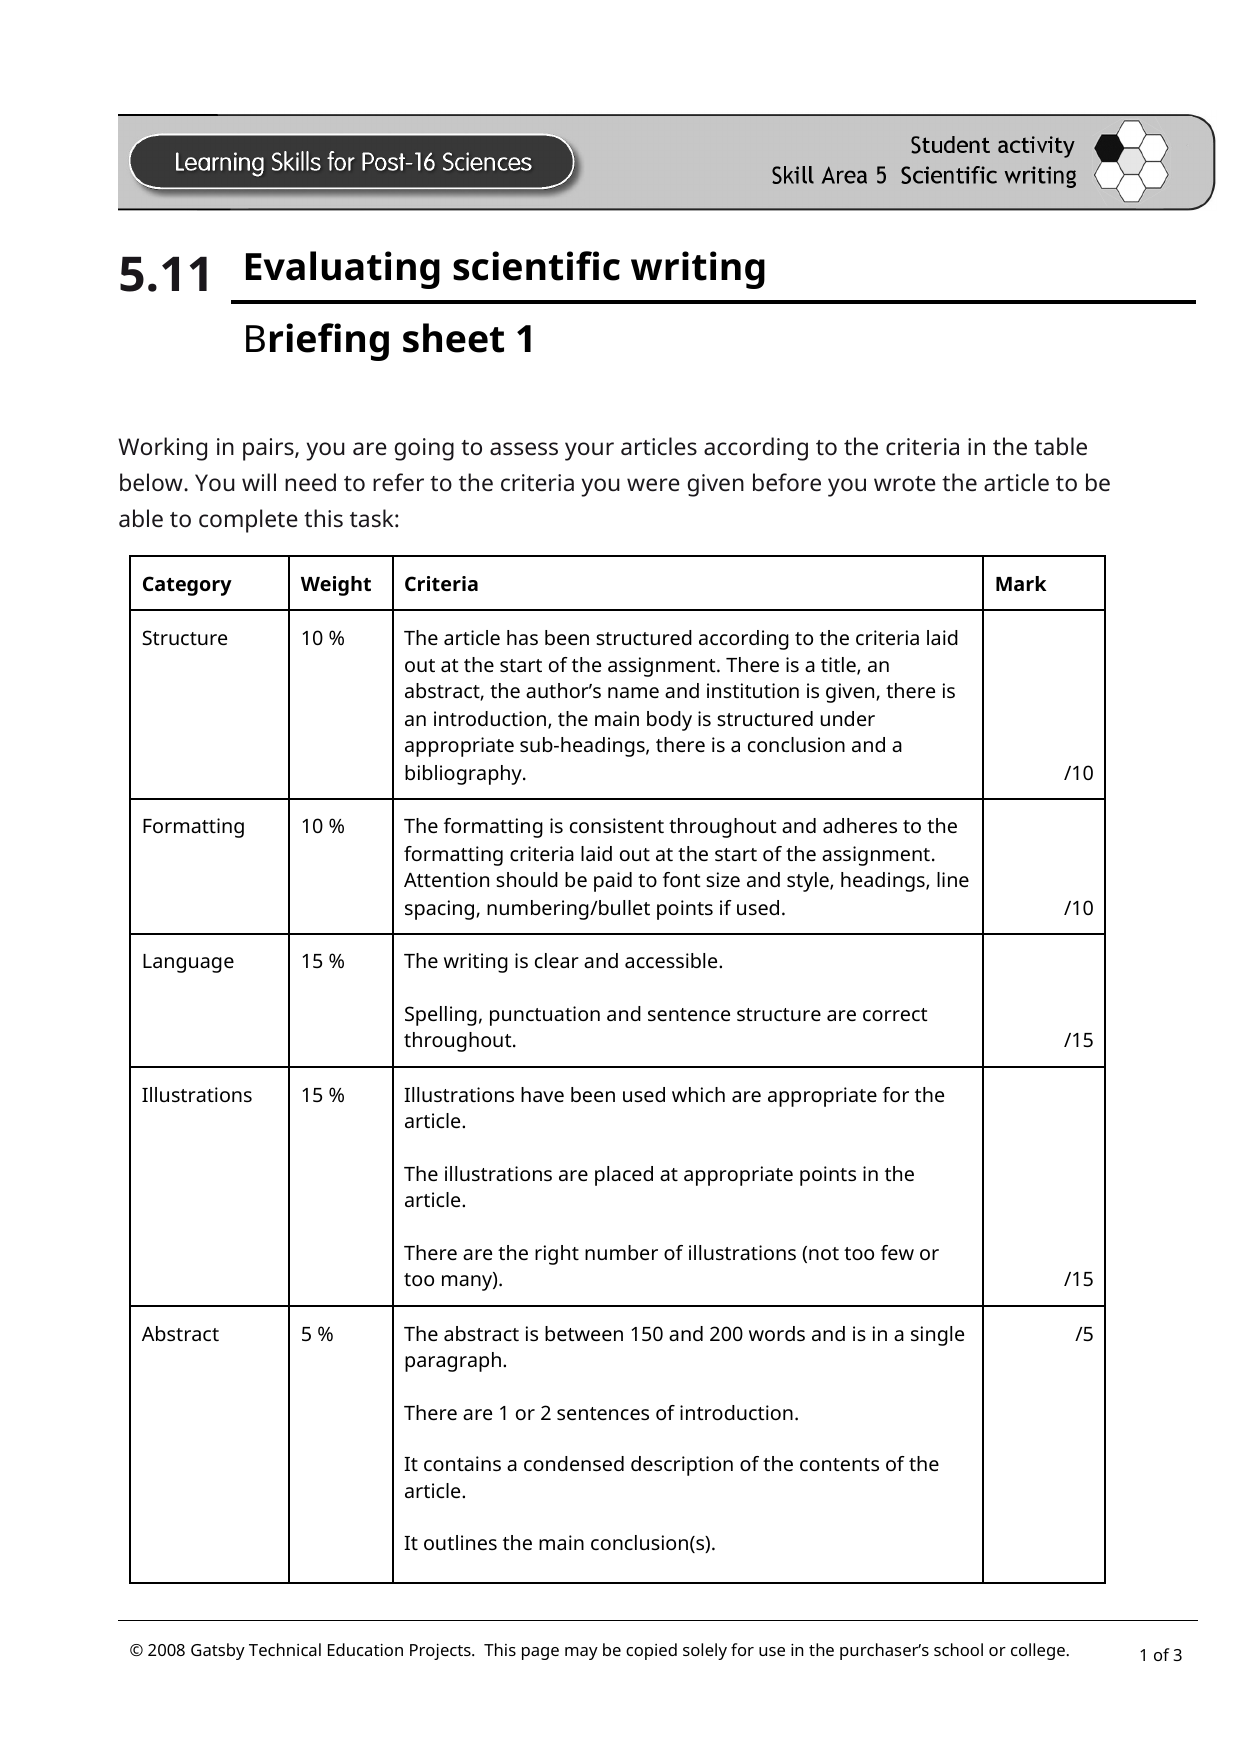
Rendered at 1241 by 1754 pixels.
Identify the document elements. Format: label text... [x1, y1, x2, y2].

table_cell /15 [984, 1068, 1104, 1305]
table_cell Abstract [131, 1307, 288, 1582]
table_header 5.11 [107, 232, 231, 372]
table_cell /15 [984, 935, 1104, 1066]
table_cell The writing is clear and accessible. Spelling, punctuation and sentence structure are correct throughout. [394, 935, 982, 1066]
table_cell Structure [131, 611, 288, 798]
table_cell Language [131, 935, 288, 1066]
table_cell 15 % [290, 935, 392, 1066]
table_cell /10 [984, 800, 1104, 933]
table_header Mark [984, 557, 1104, 609]
table_cell The formatting is consistent throughout and adheres to the formatting criteria laid out at the start of the assignment. Attention should be paid to font size and style, headings, line spacing, numbering/bullet points if used. [394, 800, 982, 933]
picture [118, 110, 1217, 211]
table_cell /10 [984, 611, 1104, 798]
table_cell Illustrations have been used which are appropriate for the article. The illustrations are placed at appropriate points in the article. There are the right number of illustrations (not too few or too many). [394, 1068, 982, 1305]
table_cell Formatting [131, 800, 288, 933]
table_cell /5 [984, 1307, 1104, 1582]
table_cell 15 % [290, 1068, 392, 1305]
table_cell The article has been structured according to the criteria laid out at the start of the assignment. There is a title, an abstract, the author’s name and institution is given, there is an introduction, the main body is structured under appropriate sub-headings, there is a conclusion and a bibliography. [394, 611, 982, 798]
table_cell 10 % [290, 800, 392, 933]
table_header Criteria [394, 557, 982, 609]
table_cell 10 % [290, 611, 392, 798]
table_cell Illustrations [131, 1068, 288, 1305]
text Working in pairs, you are going to assess your articles according to the criteria in the table below. You will need to refer to the criteria you were given before you wrote the article to be able to complete this task: [118, 431, 1122, 534]
table_header Evaluating scientific writing [231, 232, 1196, 300]
table_cell 5 % [290, 1307, 392, 1582]
table_header Category [131, 557, 288, 609]
table_cell Briefing sheet 1 [231, 304, 1196, 372]
table_header Weight [290, 557, 392, 609]
